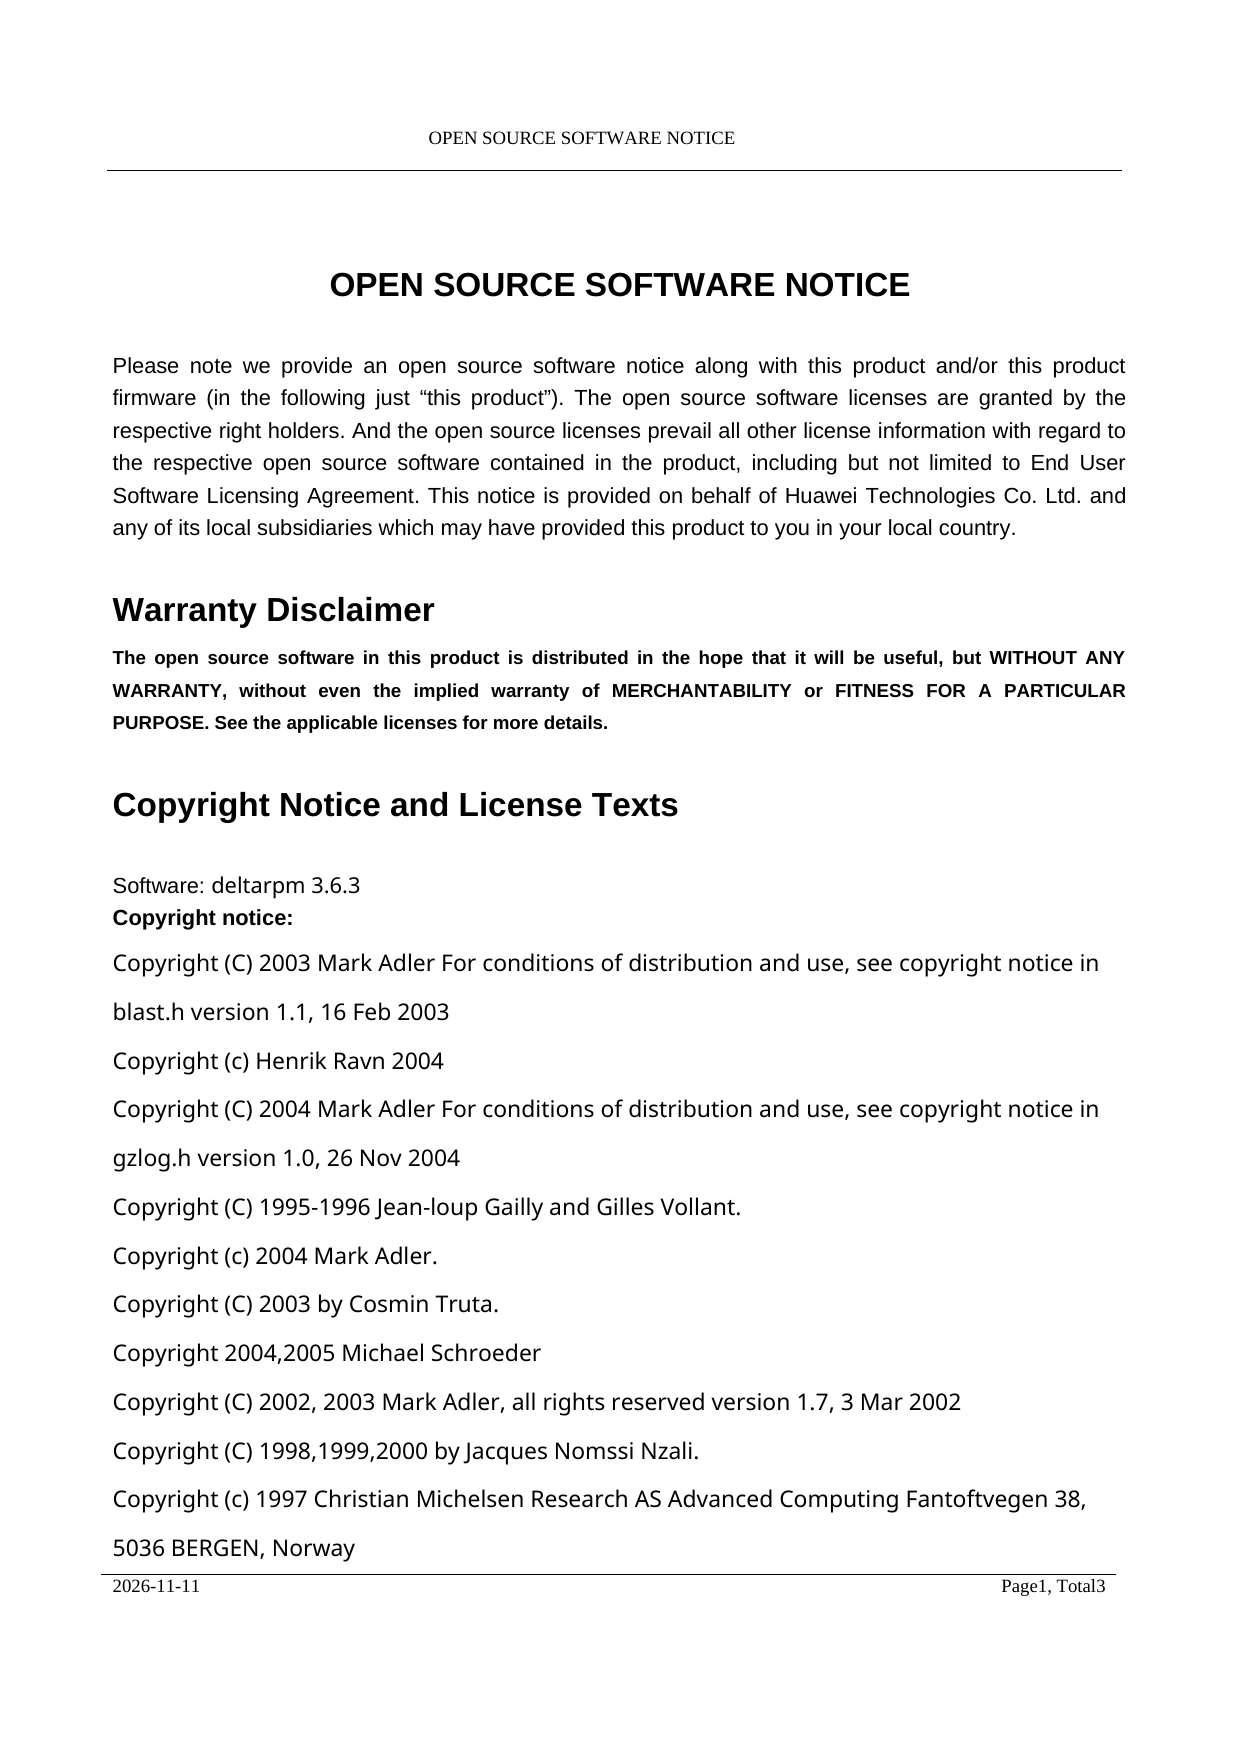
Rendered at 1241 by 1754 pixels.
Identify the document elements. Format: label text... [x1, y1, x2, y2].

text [112, 947, 1128, 1564]
text Warranty Disclaimer [112, 576, 1128, 641]
text OPEN SOURCE SOFTWARE NOTICE [112, 251, 1128, 316]
text Software: deltarpm 3.6.3 [112, 869, 1128, 901]
text Copyright Notice and License Texts [112, 771, 1128, 836]
text The open source software in this product is distributed in the hope that it will be useful, but WITHOUT ANY WARRANTY, without even the implied warranty of MERCHANTABILITY or FITNESS FOR A PARTICULAR PURPOSE. See the applicable licenses for more details. [112, 641, 1128, 739]
text Copyright notice: [112, 901, 1128, 934]
text Please note we provide an open source software notice along with this product and/or this product firmware (in the following just “this product”). The open source software licenses are granted by the respective right holders. And the open source licenses prevail all other license information with regard to the respective open source software contained in the product, including but not limited to End User Software Licensing Agreement. This notice is provided on behalf of Huawei Technologies Co. Ltd. and any of its local subsidiaries which may have provided this product to you in your local country. [112, 349, 1128, 544]
